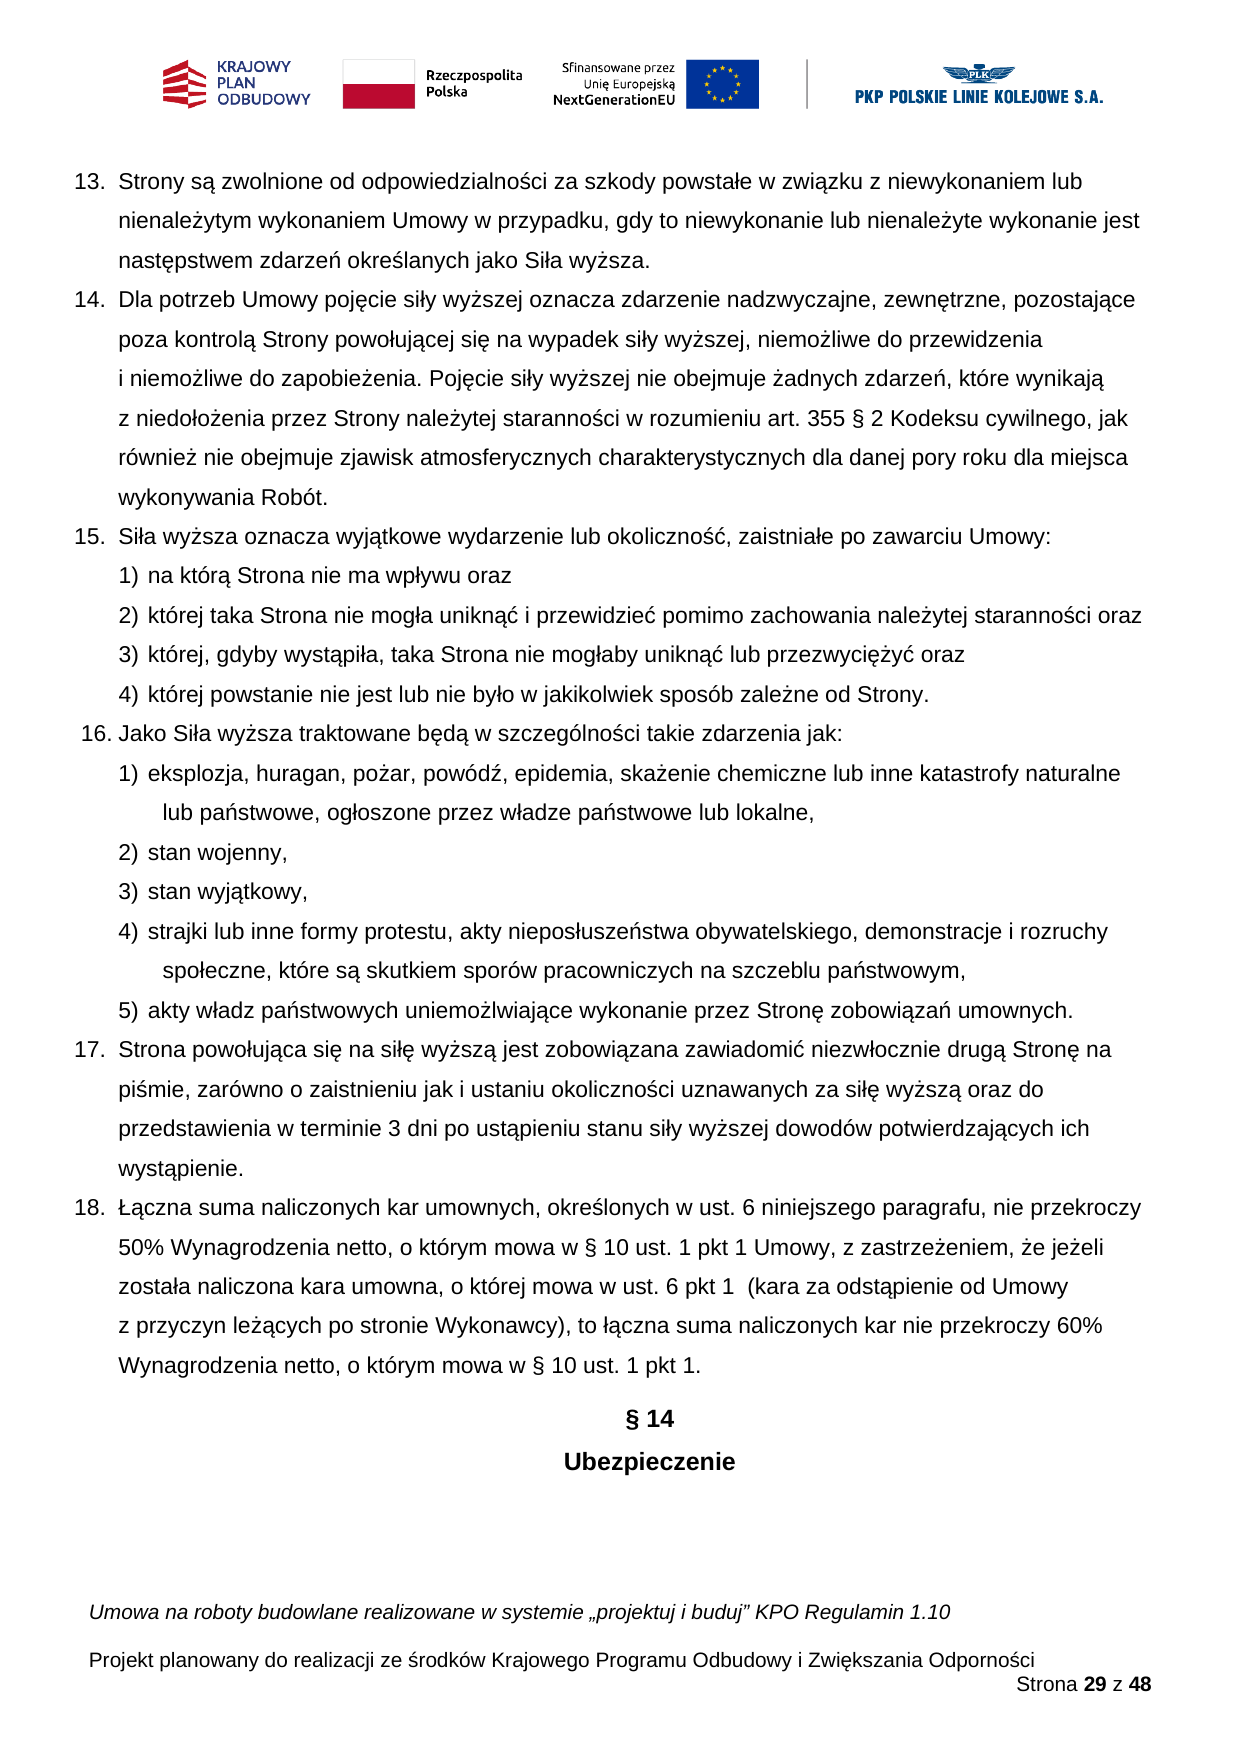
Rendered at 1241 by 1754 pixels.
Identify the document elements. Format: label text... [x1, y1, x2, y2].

list której, gdyby wystąpiła, taka Strona nie mogłaby uniknąć lub przezwyciężyć oraz [118, 641, 1152, 668]
list Dla potrzeb Umowy pojęcie siły wyższej oznacza zdarzenie nadzwyczajne, zewnętrzne, pozostające poza kontrolą Strony powołującej się na wypadek siły wyższej, niemożliwe do przewidzenia i niemożliwe do zapobieżenia. Pojęcie siły wyższej nie obejmuje żadnych zdarzeń, które wynikają z niedołożenia przez Strony należytej staranności w rozumieniu art. 355 § 2 Kodeksu cywilnego, jak również nie obejmuje zjawisk atmosferycznych charakterystycznych dla danej pory roku dla miejsca wykonywania Robót. [74, 286, 1152, 510]
list Siła wyższa oznacza wyjątkowe wydarzenie lub okoliczność, zaistniałe po zawarciu Umowy: [74, 523, 1152, 549]
list Łączna suma naliczonych kar umownych, określonych w ust. 6 niniejszego paragrafu, nie przekroczy 50% Wynagrodzenia netto, o którym mowa w § 10 ust. 1 pkt 1 Umowy, z zastrzeżeniem, że jeżeli została naliczona kara umowna, o której mowa w ust. 6 pkt 1 (kara za odstąpienie od Umowy z przyczyn leżących po stronie Wykonawcy), to łączna suma naliczonych kar nie przekroczy 60% Wynagrodzenia netto, o którym mowa w § 10 ust. 1 pkt 1. [74, 1194, 1152, 1378]
list Jako Siła wyższa traktowane będą w szczególności takie zdarzenia jak: [81, 720, 1152, 747]
list której powstanie nie jest lub nie było w jakikolwiek sposób zależne od Strony. [118, 681, 1152, 707]
list stan wyjątkowy, [118, 878, 1152, 904]
list Strony są zwolnione od odpowiedzialności za szkody powstałe w związku z niewykonaniem lub nienależytym wykonaniem Umowy w przypadku, gdy to niewykonanie lub nienależyte wykonanie jest następstwem zdarzeń określanych jako Siła wyższa. [74, 168, 1152, 273]
list eksplozja, huragan, pożar, powódź, epidemia, skażenie chemiczne lub inne katastrofy naturalne lub państwowe, ogłoszone przez władze państwowe lub lokalne, [118, 760, 1152, 826]
list na którą Strona nie ma wpływu oraz [118, 562, 1152, 589]
list Strona powołująca się na siłę wyższą jest zobowiązana zawiadomić niezwłocznie drugą Stronę na piśmie, zarówno o zaistnieniu jak i ustaniu okoliczności uznawanych za siłę wyższą oraz do przedstawienia w terminie 3 dni po ustąpieniu stanu siły wyższej dowodów potwierdzających ich wystąpienie. [74, 1036, 1152, 1181]
list której taka Strona nie mogła uniknąć i przewidzieć pomimo zachowania należytej staranności oraz [118, 602, 1152, 628]
list stan wojenny, [118, 839, 1152, 865]
subtitle Ubezpieczenie [148, 1447, 1152, 1476]
list akty władz państwowych uniemożlwiające wykonanie przez Stronę zobowiązań umownych. [118, 997, 1152, 1023]
picture [146, 42, 1120, 125]
subtitle § 14 [148, 1404, 1152, 1433]
list strajki lub inne formy protestu, akty nieposłuszeństwa obywatelskiego, demonstracje i rozruchy społeczne, które są skutkiem sporów pracowniczych na szczeblu państwowym, [118, 918, 1152, 983]
